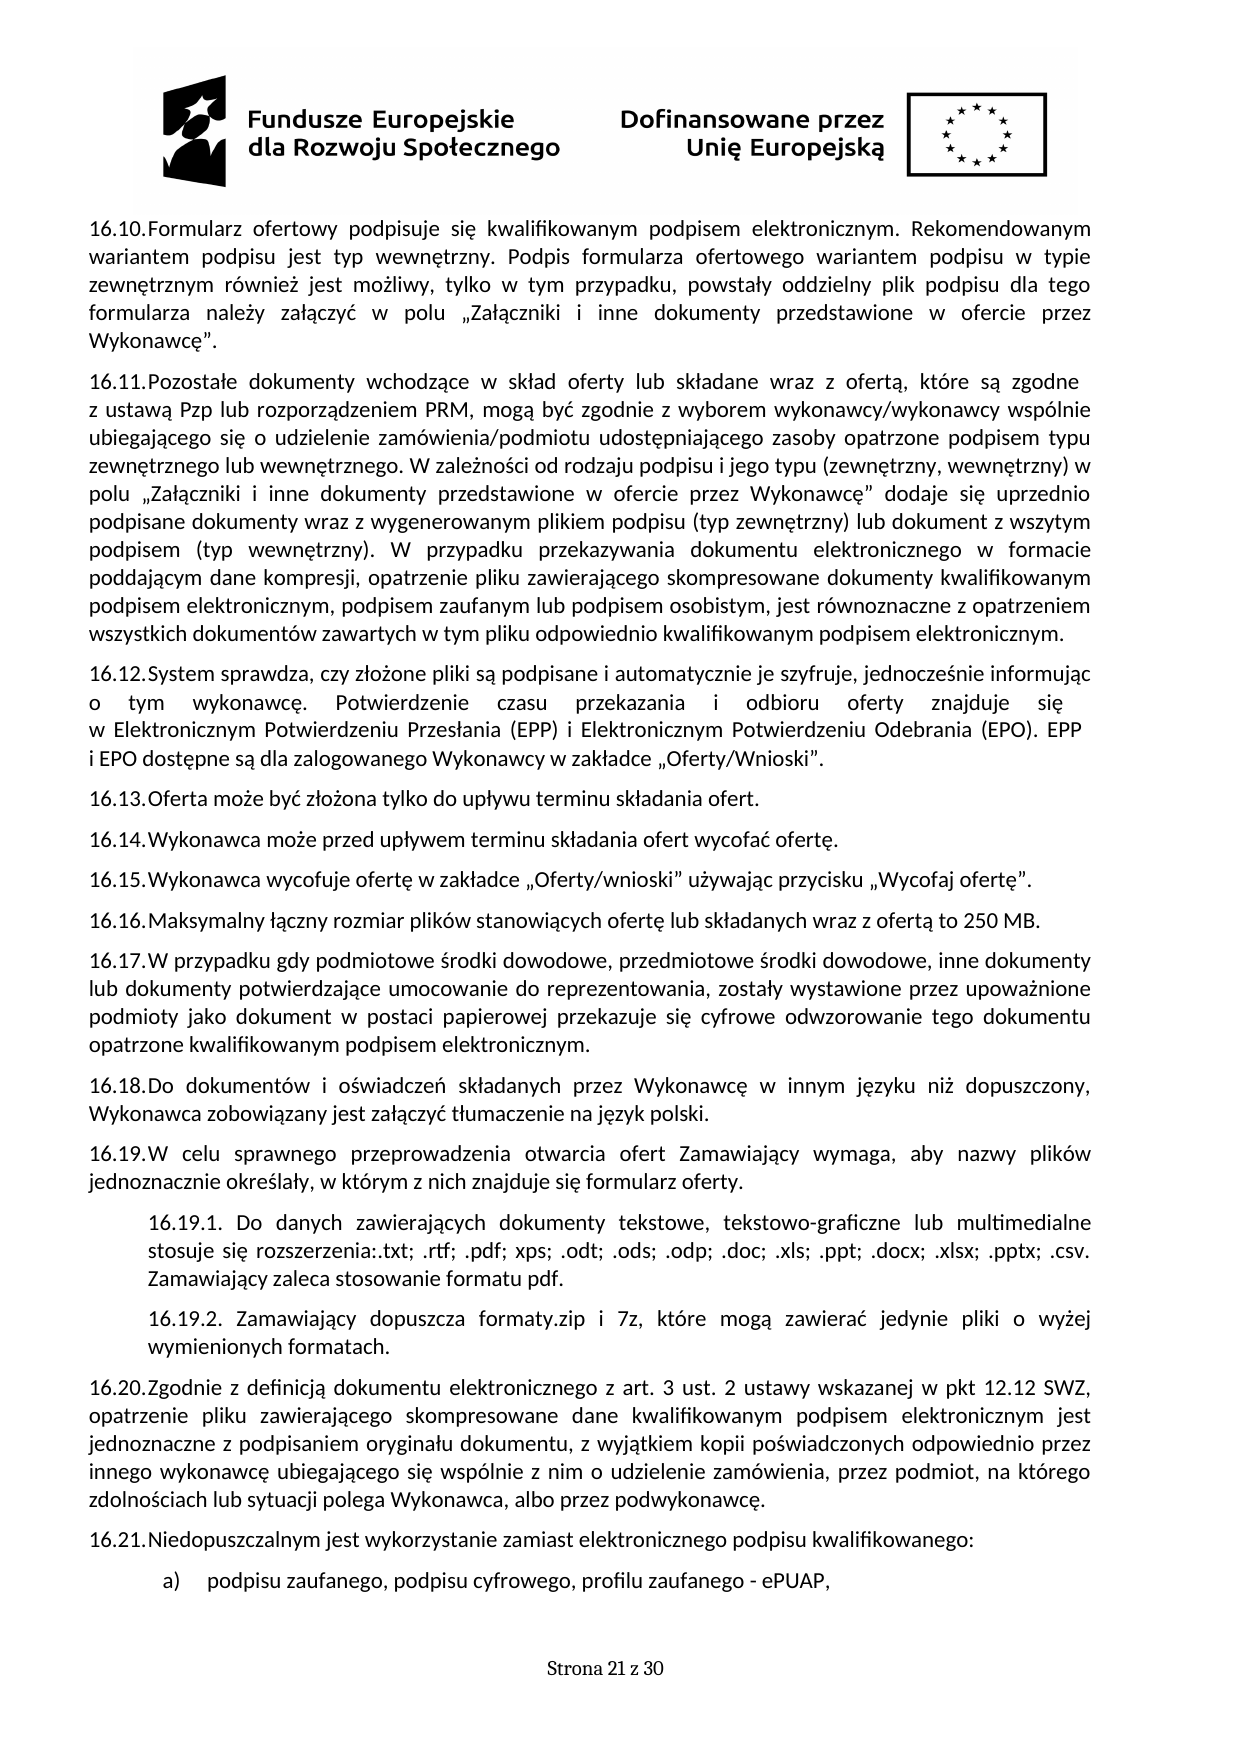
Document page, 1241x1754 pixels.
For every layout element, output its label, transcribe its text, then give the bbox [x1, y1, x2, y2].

list Do danych zawierających dokumenty tekstowe, tekstowo-graficzne lub multimedialne stosuje się rozszerzenia:.txt; .rtf; .pdf; xps; .odt; .ods; .odp; .doc; .xls; .ppt; .docx; .xlsx; .pptx; .csv. Zamawiający zaleca stosowanie formatu pdf. [148, 1208, 1093, 1292]
list Do dokumentów i oświadczeń składanych przez Wykonawcę w innym języku niż dopuszczony, Wykonawca zobowiązany jest załączyć tłumaczenie na język polski. [88, 1071, 1093, 1127]
list Pozostałe dokumenty wchodzące w skład oferty lub składane wraz z ofertą, które są zgodne z ustawą Pzp lub rozporządzeniem PRM, mogą być zgodnie z wyborem wykonawcy/wykonawcy wspólnie ubiegającego się o udzielenie zamówienia/podmiotu udostępniającego zasoby opatrzone podpisem typu zewnętrznego lub wewnętrznego. W zależności od rodzaju podpisu i jego typu (zewnętrzny, wewnętrzny) w polu „Załączniki i inne dokumenty przedstawione w ofercie przez Wykonawcę” dodaje się uprzednio podpisane dokumenty wraz z wygenerowanym plikiem podpisu (typ zewnętrzny) lub dokument z wszytym podpisem (typ wewnętrzny). W przypadku przekazywania dokumentu elektronicznego w formacie poddającym dane kompresji, opatrzenie pliku zawierającego skompresowane dokumenty kwalifikowanym podpisem elektronicznym, podpisem zaufanym lub podpisem osobistym, jest równoznaczne z opatrzeniem wszystkich dokumentów zawartych w tym pliku odpowiednio kwalifikowanym podpisem elektronicznym. [88, 367, 1093, 647]
list Oferta może być złożona tylko do upływu terminu składania ofert. [88, 784, 1093, 812]
list W przypadku gdy podmiotowe środki dowodowe, przedmiotowe środki dowodowe, inne dokumenty lub dokumenty potwierdzające umocowanie do reprezentowania, zostały wystawione przez upoważnione podmioty jako dokument w postaci papierowej przekazuje się cyfrowe odwzorowanie tego dokumentu opatrzone kwalifikowanym podpisem elektronicznym. [88, 946, 1093, 1058]
list Formularz ofertowy podpisuje się kwalifikowanym podpisem elektronicznym. Rekomendowanym wariantem podpisu jest typ wewnętrzny. Podpis formularza ofertowego wariantem podpisu w typie zewnętrznym również jest możliwy, tylko w tym przypadku, powstały oddzielny plik podpisu dla tego formularza należy załączyć w polu „Załączniki i inne dokumenty przedstawione w ofercie przez Wykonawcę”. [88, 214, 1093, 354]
list Niedopuszczalnym jest wykorzystanie zamiast elektronicznego podpisu kwalifikowanego: [88, 1526, 1093, 1554]
list Zamawiający dopuszcza formaty.zip i 7z, które mogą zawierać jedynie pliki o wyżej wymienionych formatach. [148, 1304, 1093, 1361]
list System sprawdza, czy złożone pliki są podpisane i automatycznie je szyfruje, jednocześnie informując o tym wykonawcę. Potwierdzenie czasu przekazania i odbioru oferty znajduje się w Elektronicznym Potwierdzeniu Przesłania (EPP) i Elektronicznym Potwierdzeniu Odebrania (EPO). EPP i EPO dostępne są dla zalogowanego Wykonawcy w zakładce „Oferty/Wnioski”. [88, 659, 1093, 772]
list W celu sprawnego przeprowadzenia otwarcia ofert Zamawiający wymaga, aby nazwy plików jednoznacznie określały, w którym z nich znajduje się formularz oferty. [88, 1139, 1093, 1195]
list Maksymalny łączny rozmiar plików stanowiących ofertę lub składanych wraz z ofertą to 250 MB. [88, 906, 1093, 934]
picture [132, 47, 1078, 215]
list Zgodnie z definicją dokumentu elektronicznego z art. 3 ust. 2 ustawy wskazanej w pkt 12.12 SWZ, opatrzenie pliku zawierającego skompresowane dane kwalifikowanym podpisem elektronicznym jest jednoznaczne z podpisaniem oryginału dokumentu, z wyjątkiem kopii poświadczonych odpowiednio przez innego wykonawcę ubiegającego się wspólnie z nim o udzielenie zamówienia, przez podmiot, na którego zdolnościach lub sytuacji polega Wykonawca, albo przez podwykonawcę. [88, 1373, 1093, 1513]
list Wykonawca może przed upływem terminu składania ofert wycofać ofertę. [88, 825, 1093, 853]
list Wykonawca wycofuje ofertę w zakładce „Oferty/wnioski” używając przycisku „Wycofaj ofertę”. [88, 865, 1093, 893]
list podpisu zaufanego, podpisu cyfrowego, profilu zaufanego - ePUAP, [162, 1566, 1093, 1594]
